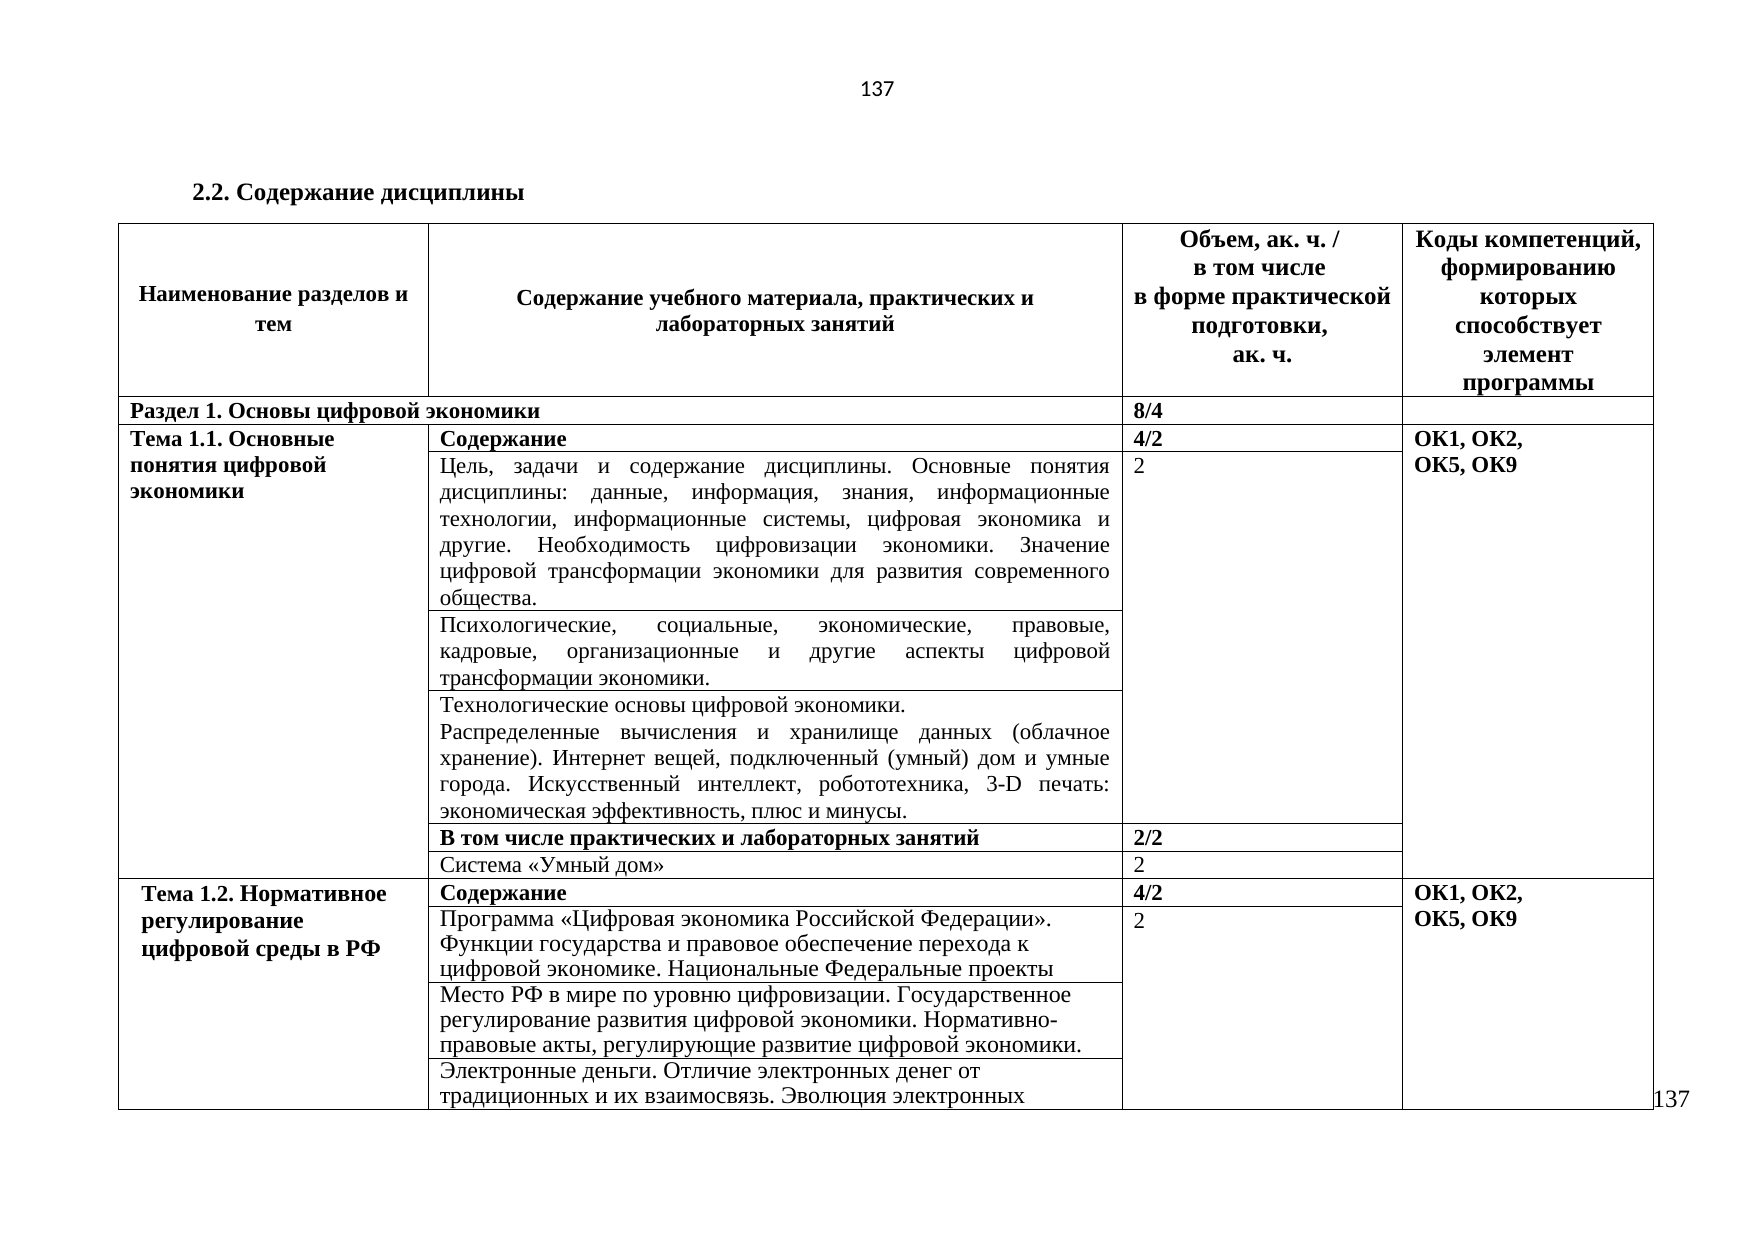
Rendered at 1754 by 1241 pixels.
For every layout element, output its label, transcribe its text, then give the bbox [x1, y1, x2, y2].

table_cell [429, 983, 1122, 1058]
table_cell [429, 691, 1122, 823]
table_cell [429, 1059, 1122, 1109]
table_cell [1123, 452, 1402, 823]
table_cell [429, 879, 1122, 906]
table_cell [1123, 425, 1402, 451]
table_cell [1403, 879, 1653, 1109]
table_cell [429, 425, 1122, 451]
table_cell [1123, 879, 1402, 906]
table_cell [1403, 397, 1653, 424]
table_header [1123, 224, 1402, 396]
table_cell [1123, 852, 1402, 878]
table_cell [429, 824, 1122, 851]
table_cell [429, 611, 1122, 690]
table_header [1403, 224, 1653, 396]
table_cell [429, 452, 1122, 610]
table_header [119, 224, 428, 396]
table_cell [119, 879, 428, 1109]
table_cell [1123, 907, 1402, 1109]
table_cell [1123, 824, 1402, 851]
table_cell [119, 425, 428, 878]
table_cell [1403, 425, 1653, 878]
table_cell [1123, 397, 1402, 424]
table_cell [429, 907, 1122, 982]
text 2.2. Содержание дисциплины [118, 177, 1636, 206]
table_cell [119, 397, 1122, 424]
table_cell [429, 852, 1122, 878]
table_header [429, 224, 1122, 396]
